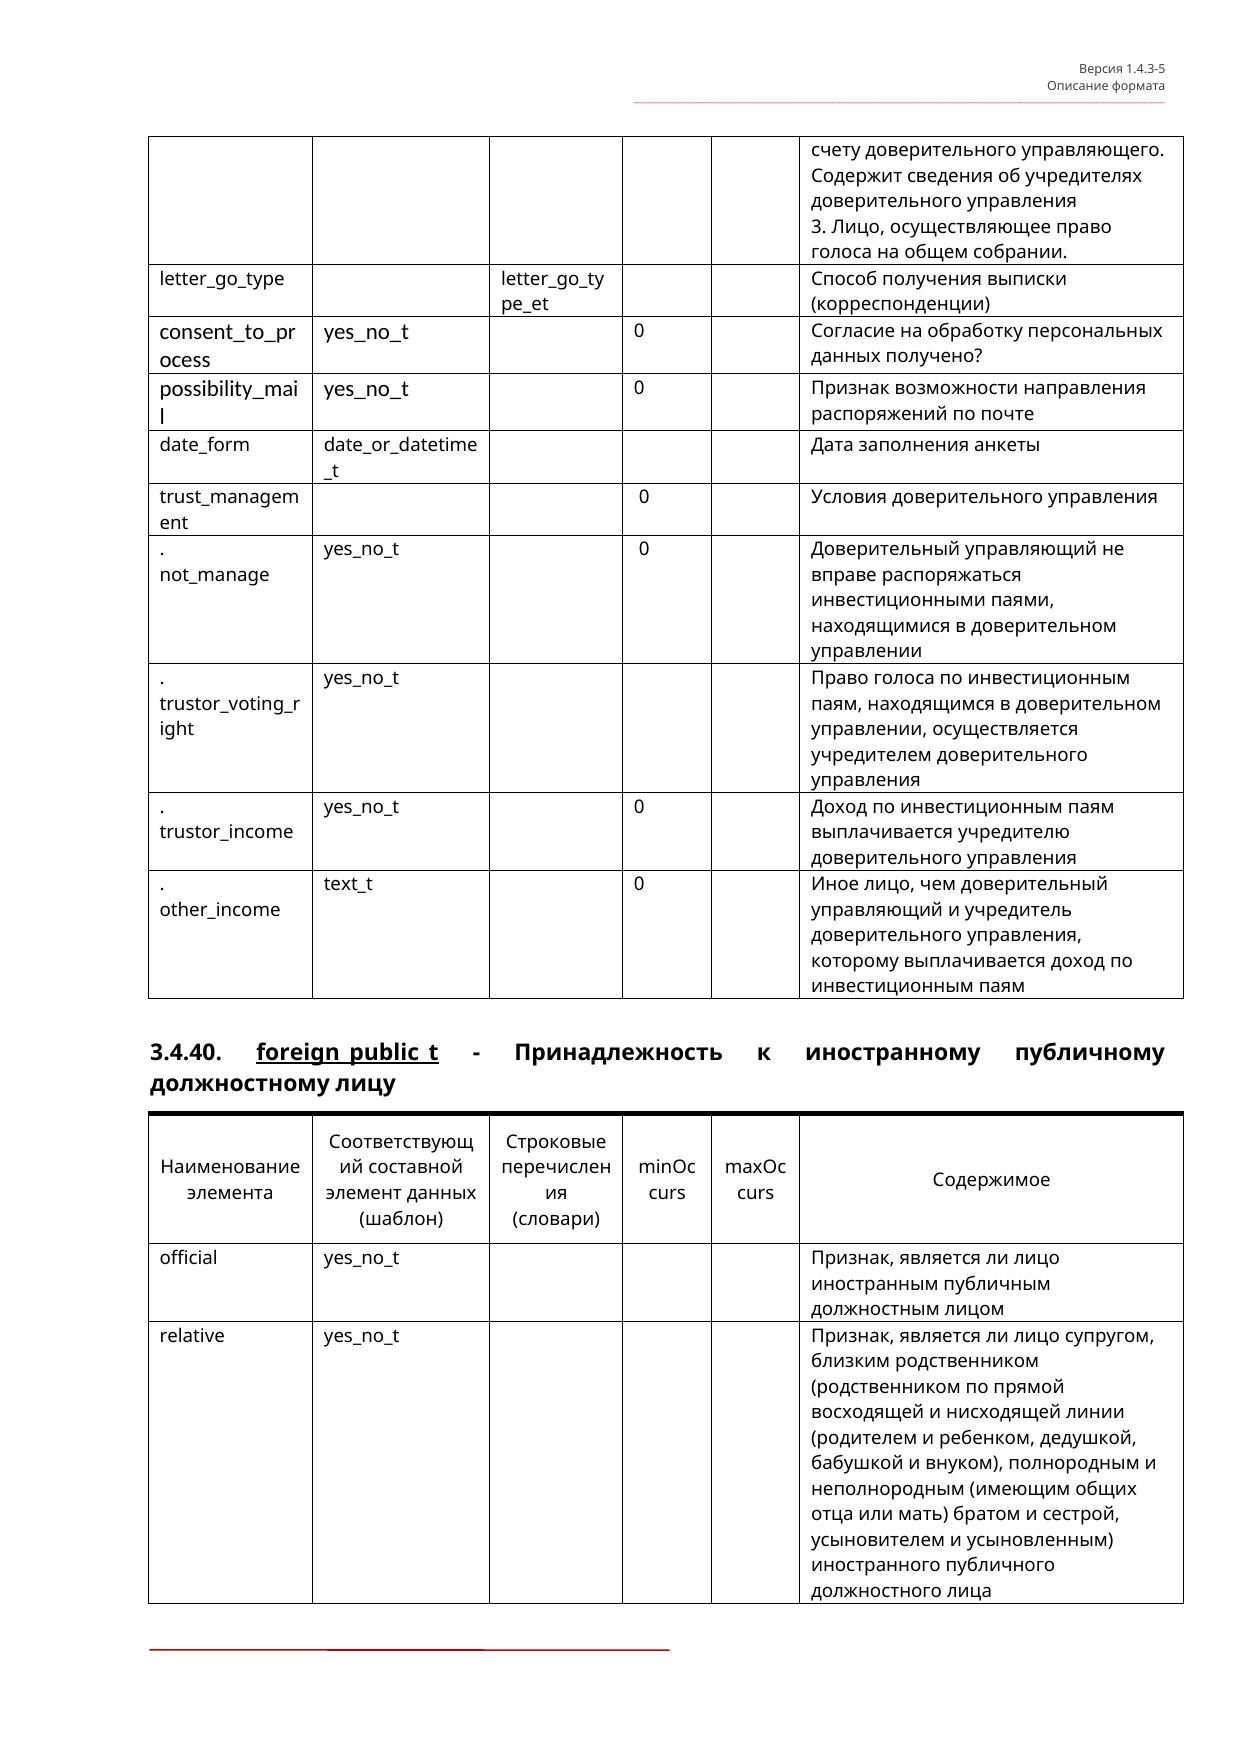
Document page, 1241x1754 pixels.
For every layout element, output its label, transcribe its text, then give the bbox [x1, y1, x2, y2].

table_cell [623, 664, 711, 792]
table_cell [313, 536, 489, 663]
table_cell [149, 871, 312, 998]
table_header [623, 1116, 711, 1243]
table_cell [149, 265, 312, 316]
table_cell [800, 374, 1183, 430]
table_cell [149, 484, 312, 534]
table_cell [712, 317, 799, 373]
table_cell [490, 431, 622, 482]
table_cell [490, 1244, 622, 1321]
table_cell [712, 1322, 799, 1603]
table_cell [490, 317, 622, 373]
subtitle 3.4.40. foreign_public_t - Принадлежность к иностранному публичному должностному лицу [150, 1036, 1165, 1098]
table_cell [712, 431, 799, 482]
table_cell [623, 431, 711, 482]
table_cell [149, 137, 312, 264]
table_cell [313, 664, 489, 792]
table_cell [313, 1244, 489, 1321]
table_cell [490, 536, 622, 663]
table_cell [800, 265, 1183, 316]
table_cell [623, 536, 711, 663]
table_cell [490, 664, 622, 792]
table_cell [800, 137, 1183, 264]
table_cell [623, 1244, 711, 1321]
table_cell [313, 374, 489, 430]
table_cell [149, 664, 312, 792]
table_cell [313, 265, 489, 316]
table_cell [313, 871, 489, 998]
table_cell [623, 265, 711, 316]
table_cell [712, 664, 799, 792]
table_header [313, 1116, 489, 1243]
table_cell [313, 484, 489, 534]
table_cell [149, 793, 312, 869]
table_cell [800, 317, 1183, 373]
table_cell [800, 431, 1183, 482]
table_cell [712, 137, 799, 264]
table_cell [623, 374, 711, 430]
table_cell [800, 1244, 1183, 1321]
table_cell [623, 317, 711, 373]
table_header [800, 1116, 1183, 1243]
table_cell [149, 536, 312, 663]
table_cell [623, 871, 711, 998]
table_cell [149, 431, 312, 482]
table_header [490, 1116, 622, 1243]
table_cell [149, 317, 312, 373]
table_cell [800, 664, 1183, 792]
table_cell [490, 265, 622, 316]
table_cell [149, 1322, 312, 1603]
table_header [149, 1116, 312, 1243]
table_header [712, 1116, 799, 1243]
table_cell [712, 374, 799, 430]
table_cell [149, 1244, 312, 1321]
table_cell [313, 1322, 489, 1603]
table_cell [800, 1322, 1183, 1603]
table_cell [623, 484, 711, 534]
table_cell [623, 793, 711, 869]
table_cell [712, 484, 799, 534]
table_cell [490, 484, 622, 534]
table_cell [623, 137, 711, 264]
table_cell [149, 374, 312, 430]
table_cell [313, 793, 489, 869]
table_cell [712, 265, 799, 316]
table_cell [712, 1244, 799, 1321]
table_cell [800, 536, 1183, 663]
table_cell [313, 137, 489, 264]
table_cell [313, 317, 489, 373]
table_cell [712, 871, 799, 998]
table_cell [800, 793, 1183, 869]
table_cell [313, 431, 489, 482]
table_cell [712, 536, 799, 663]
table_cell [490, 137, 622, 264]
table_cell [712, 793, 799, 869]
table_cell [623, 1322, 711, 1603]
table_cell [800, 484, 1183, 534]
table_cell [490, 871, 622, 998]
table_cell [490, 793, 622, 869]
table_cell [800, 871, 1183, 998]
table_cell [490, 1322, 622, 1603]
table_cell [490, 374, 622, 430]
